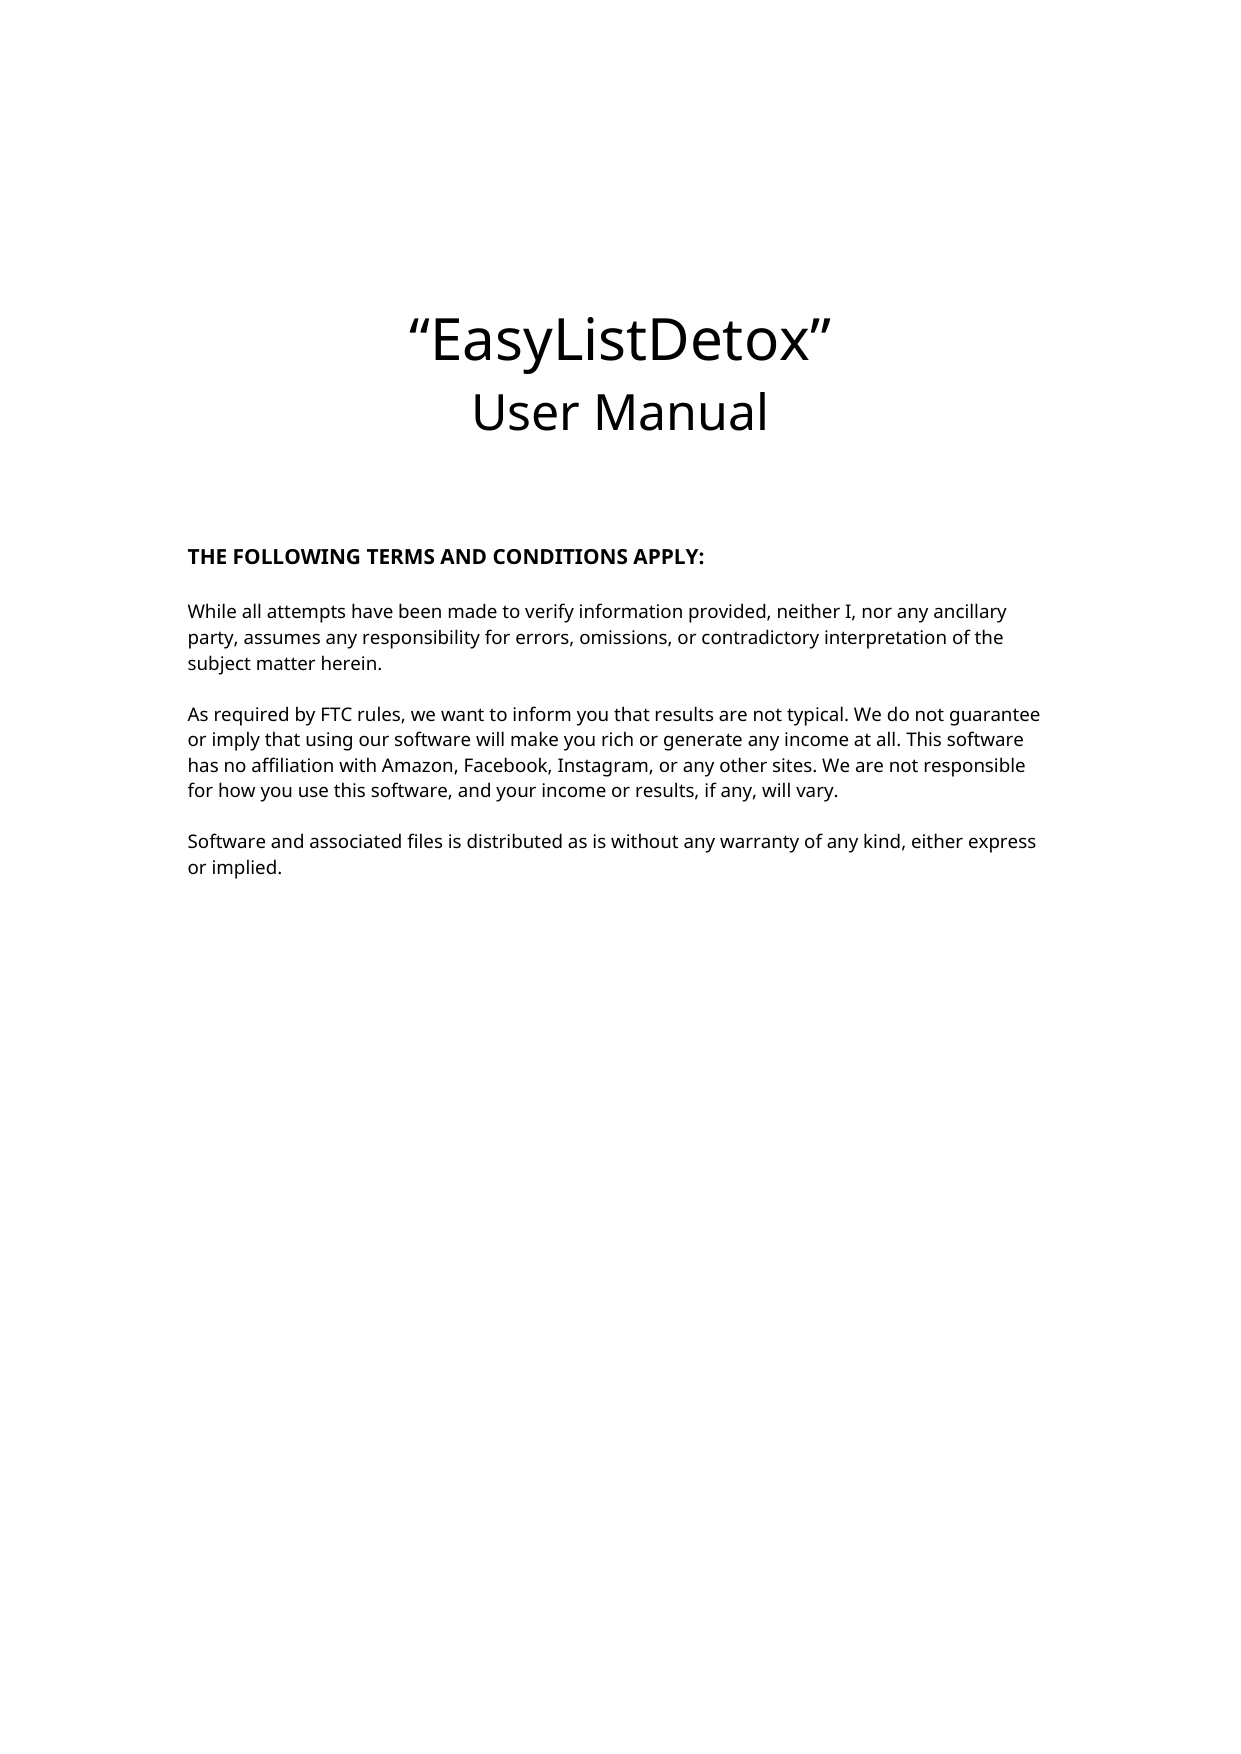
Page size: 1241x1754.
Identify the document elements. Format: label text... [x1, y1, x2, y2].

text Software and associated files is distributed as is without any warranty of any kind, either express or implied. [187, 803, 1053, 930]
title “EasyListDetox” [187, 298, 1053, 377]
text While all attempts have been made to verify information provided, neither I, nor any ancillary party, assumes any responsibility for errors, omissions, or contradictory interpretation of the subject matter herein. [187, 599, 1053, 675]
text THE FOLLOWING TERMS AND CONDITIONS APPLY: [187, 542, 1053, 570]
text As required by FTC rules, we want to inform you that results are not typical. We do not guarantee or imply that using our software will make you rich or generate any income at all. This software has no affiliation with Amazon, Facebook, Instagram, or any other sites. We are not responsible for how you use this software, and your income or results, if any, will vary. [187, 701, 1053, 803]
title User Manual [187, 377, 1053, 445]
